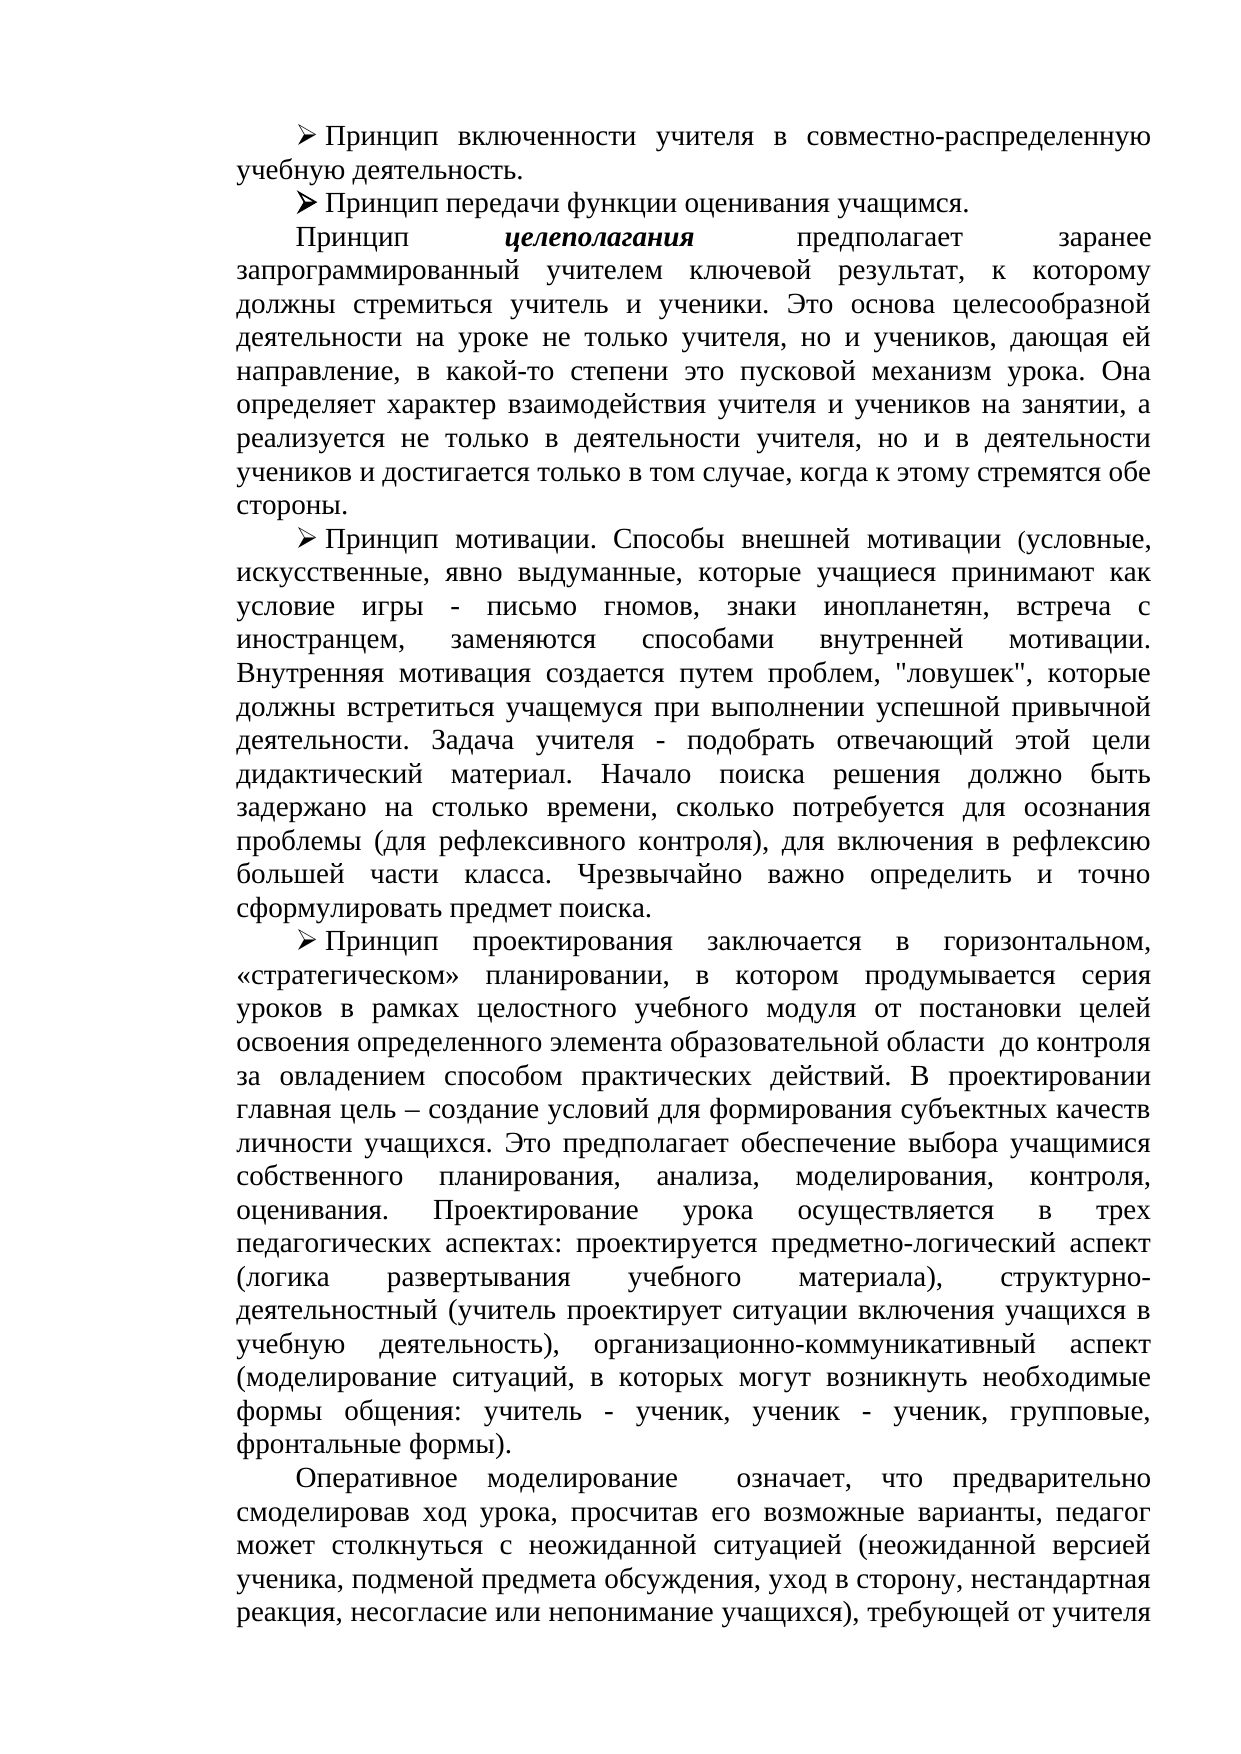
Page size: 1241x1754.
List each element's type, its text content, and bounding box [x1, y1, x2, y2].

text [236, 1460, 1152, 1628]
list Принцип мотивации. Способы внешней мотивации (условные, искусственные, явно выдуманные, которые учащиеся принимают как условие игры - письмо гномов, знаки инопланетян, встреча с иностранцем, заменяются способами внутренней мотивации. Внутренняя мотивация создается путем проблем, "ловушек", которые должны встретиться учащемуся при выполнении успешной привычной деятельности. Задача учителя - подобрать отвечающий этой цели дидактический материал. Начало поиска решения должно быть задержано на столько времени, сколько потребуется для осознания проблемы (для рефлексивного контроля), для включения в рефлексию большей части класса. Чрезвычайно важно определить и точно сформулировать предмет поиска. [236, 521, 1152, 923]
list Принцип передачи функции оценивания учащимся. [236, 185, 1152, 219]
text Принцип целеполагания предполагает заранее запрограммированный учителем ключевой результат, к которому должны стремиться учитель и ученики. Это основа целесообразной деятельности на уроке не только учителя, но и учеников, дающая ей направление, в какой-то степени это пусковой механизм урока. Она определяет характер взаимодействия учителя и учеников на занятии, а реализуется не только в деятельности учителя, но и в деятельности учеников и достигается только в том случае, когда к этому стремятся обе стороны. [236, 219, 1152, 521]
list Принцип проектирования заключается в горизонтальном, «стратегическом» планировании, в котором продумывается серия уроков в рамках целостного учебного модуля от постановки целей освоения определенного элемента образовательной области до контроля за овладением способом практических действий. В проектировании главная цель – создание условий для формирования субъектных качеств личности учащихся. Это предполагает обеспечение выбора учащимися собственного планирования, анализа, моделирования, контроля, оценивания. Проектирование урока осуществляется в трех педагогических аспектах: проектируется предметно-логический аспект (логика развертывания учебного материала), структурно-деятельностный (учитель проектирует ситуации включения учащихся в учебную деятельность), организационно-коммуникативный аспект (моделирование ситуаций, в которых могут возникнуть необходимые формы общения: учитель - ученик, ученик - ученик, групповые, фронтальные формы). [236, 923, 1152, 1460]
list Принцип включенности учителя в совместно-распределенную учебную деятельность. [236, 118, 1152, 185]
